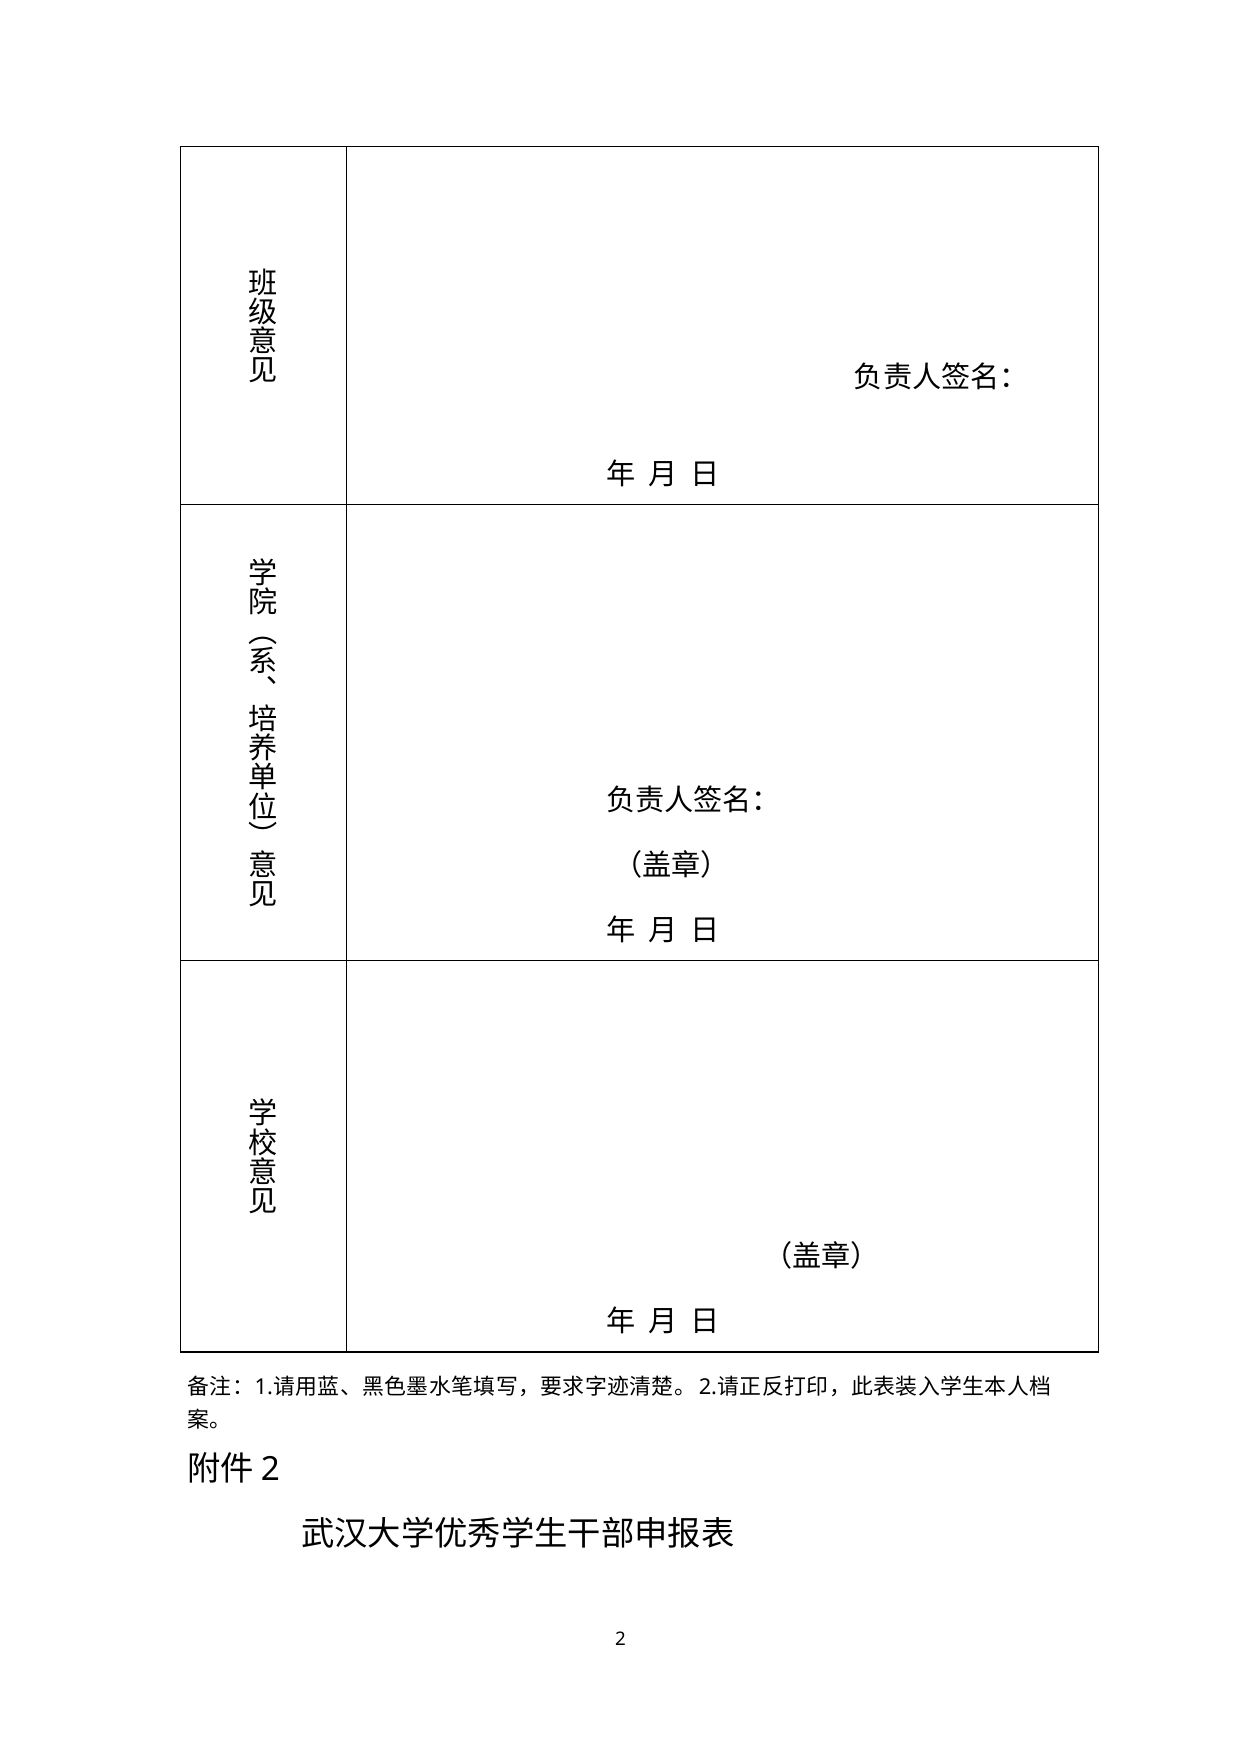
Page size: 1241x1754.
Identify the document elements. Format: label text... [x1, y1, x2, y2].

text 备注：1.请用蓝、黑色墨水笔填写，要求字迹清楚。2.请正反打印，此表装入学生本人档案。 [187, 1369, 1053, 1434]
table_cell 班级意见 [181, 147, 346, 504]
table_cell 负责人签名： （盖章） 年 月 日 [347, 505, 1098, 960]
text 武汉大学优秀学生干部申报表 [187, 1499, 1053, 1564]
table_cell 学院（系、培养单位）意见 [181, 505, 346, 960]
table_cell 学校意见 [181, 961, 346, 1351]
table_cell （盖章） 年 月 日 [347, 961, 1098, 1351]
text 附件2 [187, 1434, 1053, 1499]
table_cell 负责人签名： 年 月 日 [347, 147, 1098, 504]
